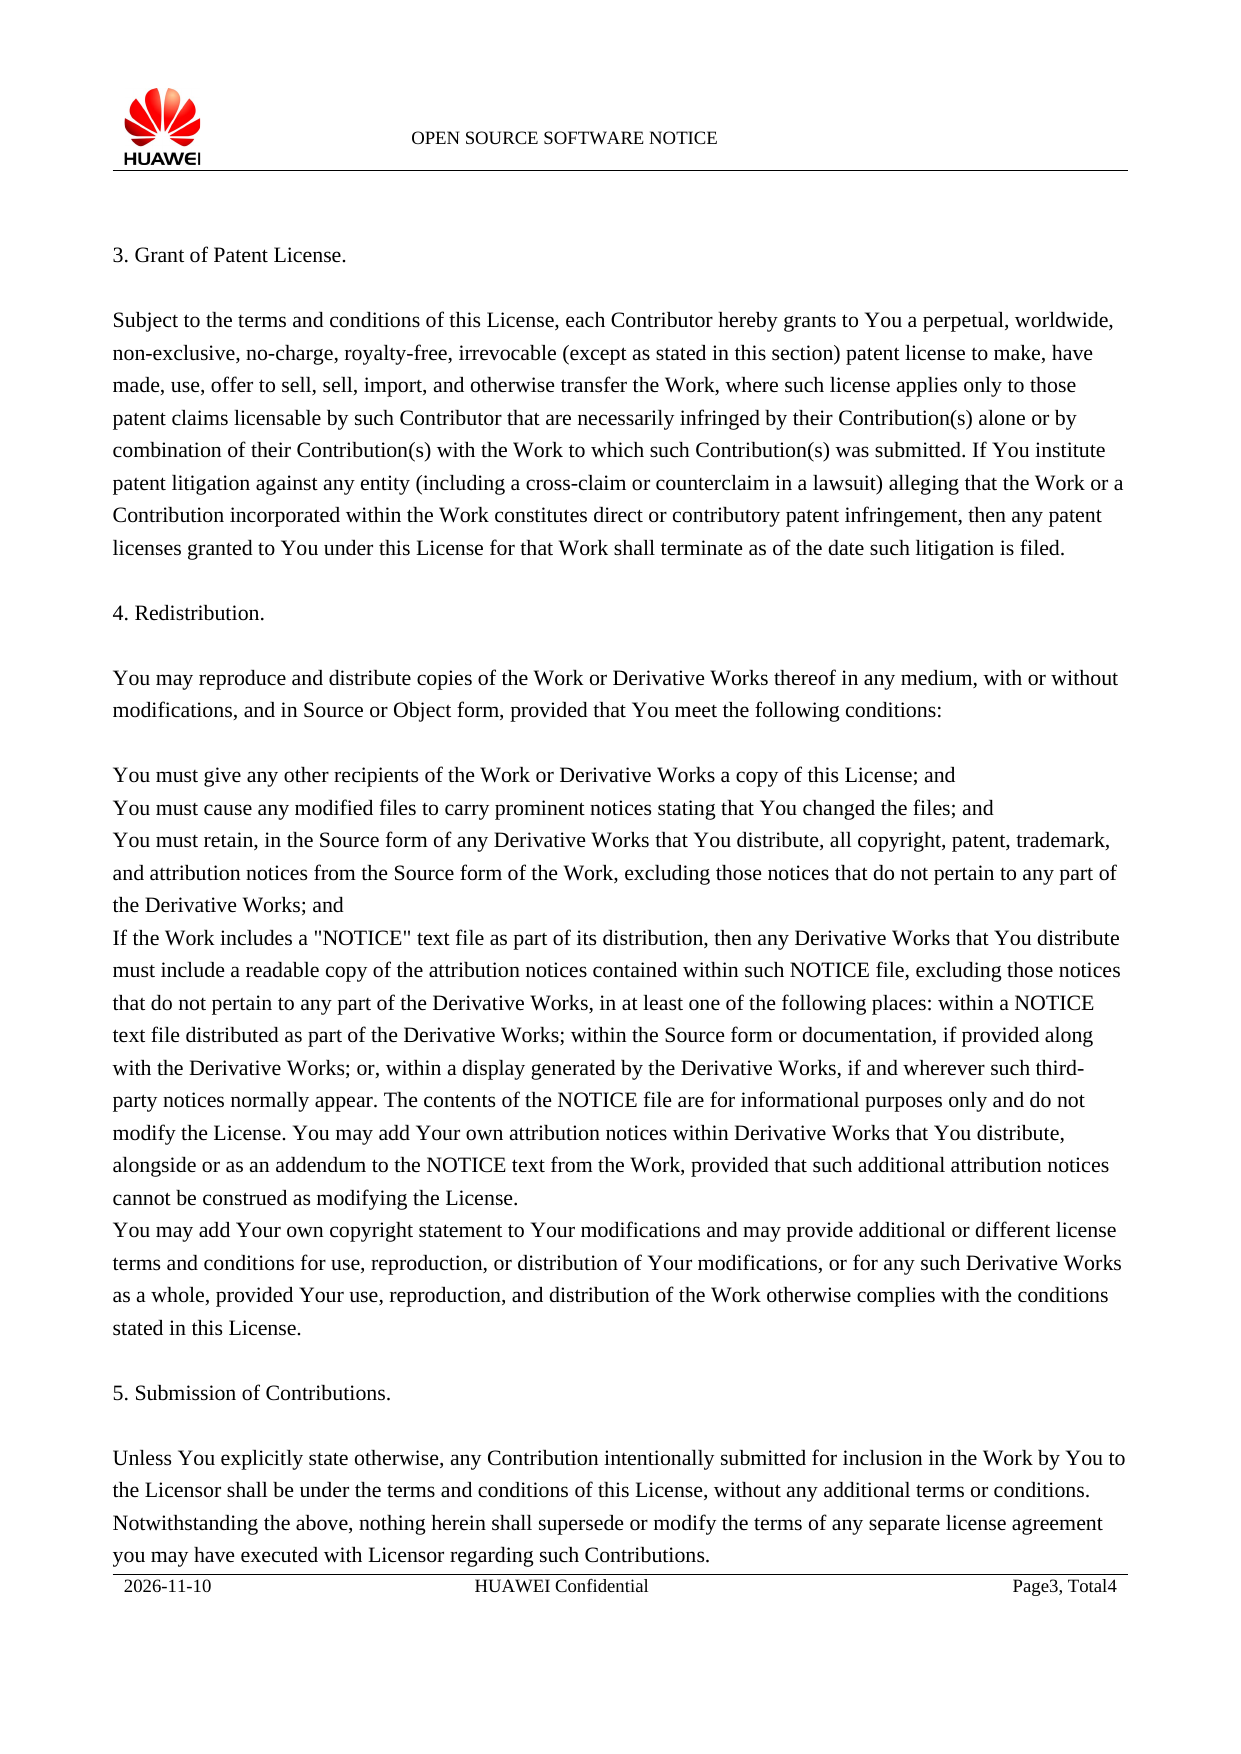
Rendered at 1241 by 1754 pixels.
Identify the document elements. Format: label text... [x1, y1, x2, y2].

picture [124, 88, 201, 165]
text You must cause any modified files to carry prominent notices stating that You changed the files; and [112, 791, 1128, 824]
text If the Work includes a "NOTICE" text file as part of its distribution, then any Derivative Works that You distribute must include a readable copy of the attribution notices contained within such NOTICE file, excluding those notices that do not pertain to any part of the Derivative Works, in at least one of the following places: within a NOTICE text file distributed as part of the Derivative Works; within the Source form or documentation, if provided along with the Derivative Works; or, within a display generated by the Derivative Works, if and wherever such third-party notices normally appear. The contents of the NOTICE file are for informational purposes only and do not modify the License. You may add Your own attribution notices within Derivative Works that You distribute, alongside or as an addendum to the NOTICE text from the Work, provided that such additional attribution notices cannot be construed as modifying the License. [112, 921, 1128, 1214]
text 5. Submission of Contributions. [112, 1376, 1128, 1409]
text You may reproduce and distribute copies of the Work or Derivative Works thereof in any medium, with or without modifications, and in Source or Object form, provided that You meet the following conditions: [112, 661, 1128, 726]
text 3. Grant of Patent License. [112, 239, 1128, 271]
text Unless You explicitly state otherwise, any Contribution intentionally submitted for inclusion in the Work by You to the Licensor shall be under the terms and conditions of this License, without any additional terms or conditions. Notwithstanding the above, nothing herein shall supersede or modify the terms of any separate license agreement you may have executed with Licensor regarding such Contributions. [112, 1441, 1128, 1571]
text You must retain, in the Source form of any Derivative Works that You distribute, all copyright, patent, trademark, and attribution notices from the Source form of the Work, excluding those notices that do not pertain to any part of the Derivative Works; and [112, 824, 1128, 921]
text You may add Your own copyright statement to Your modifications and may provide additional or different license terms and conditions for use, reproduction, or distribution of Your modifications, or for any such Derivative Works as a whole, provided Your use, reproduction, and distribution of the Work otherwise complies with the conditions stated in this License. [112, 1214, 1128, 1344]
text You must give any other recipients of the Work or Derivative Works a copy of this License; and [112, 759, 1128, 791]
text 4. Redistribution. [112, 596, 1128, 629]
text Subject to the terms and conditions of this License, each Contributor hereby grants to You a perpetual, worldwide, non-exclusive, no-charge, royalty-free, irrevocable (except as stated in this section) patent license to make, have made, use, offer to sell, sell, import, and otherwise transfer the Work, where such license applies only to those patent claims licensable by such Contributor that are necessarily infringed by their Contribution(s) alone or by combination of their Contribution(s) with the Work to which such Contribution(s) was submitted. If You institute patent litigation against any entity (including a cross-claim or counterclaim in a lawsuit) alleging that the Work or a Contribution incorporated within the Work constitutes direct or contributory patent infringement, then any patent licenses granted to You under this License for that Work shall terminate as of the date such litigation is filed. [112, 304, 1128, 564]
